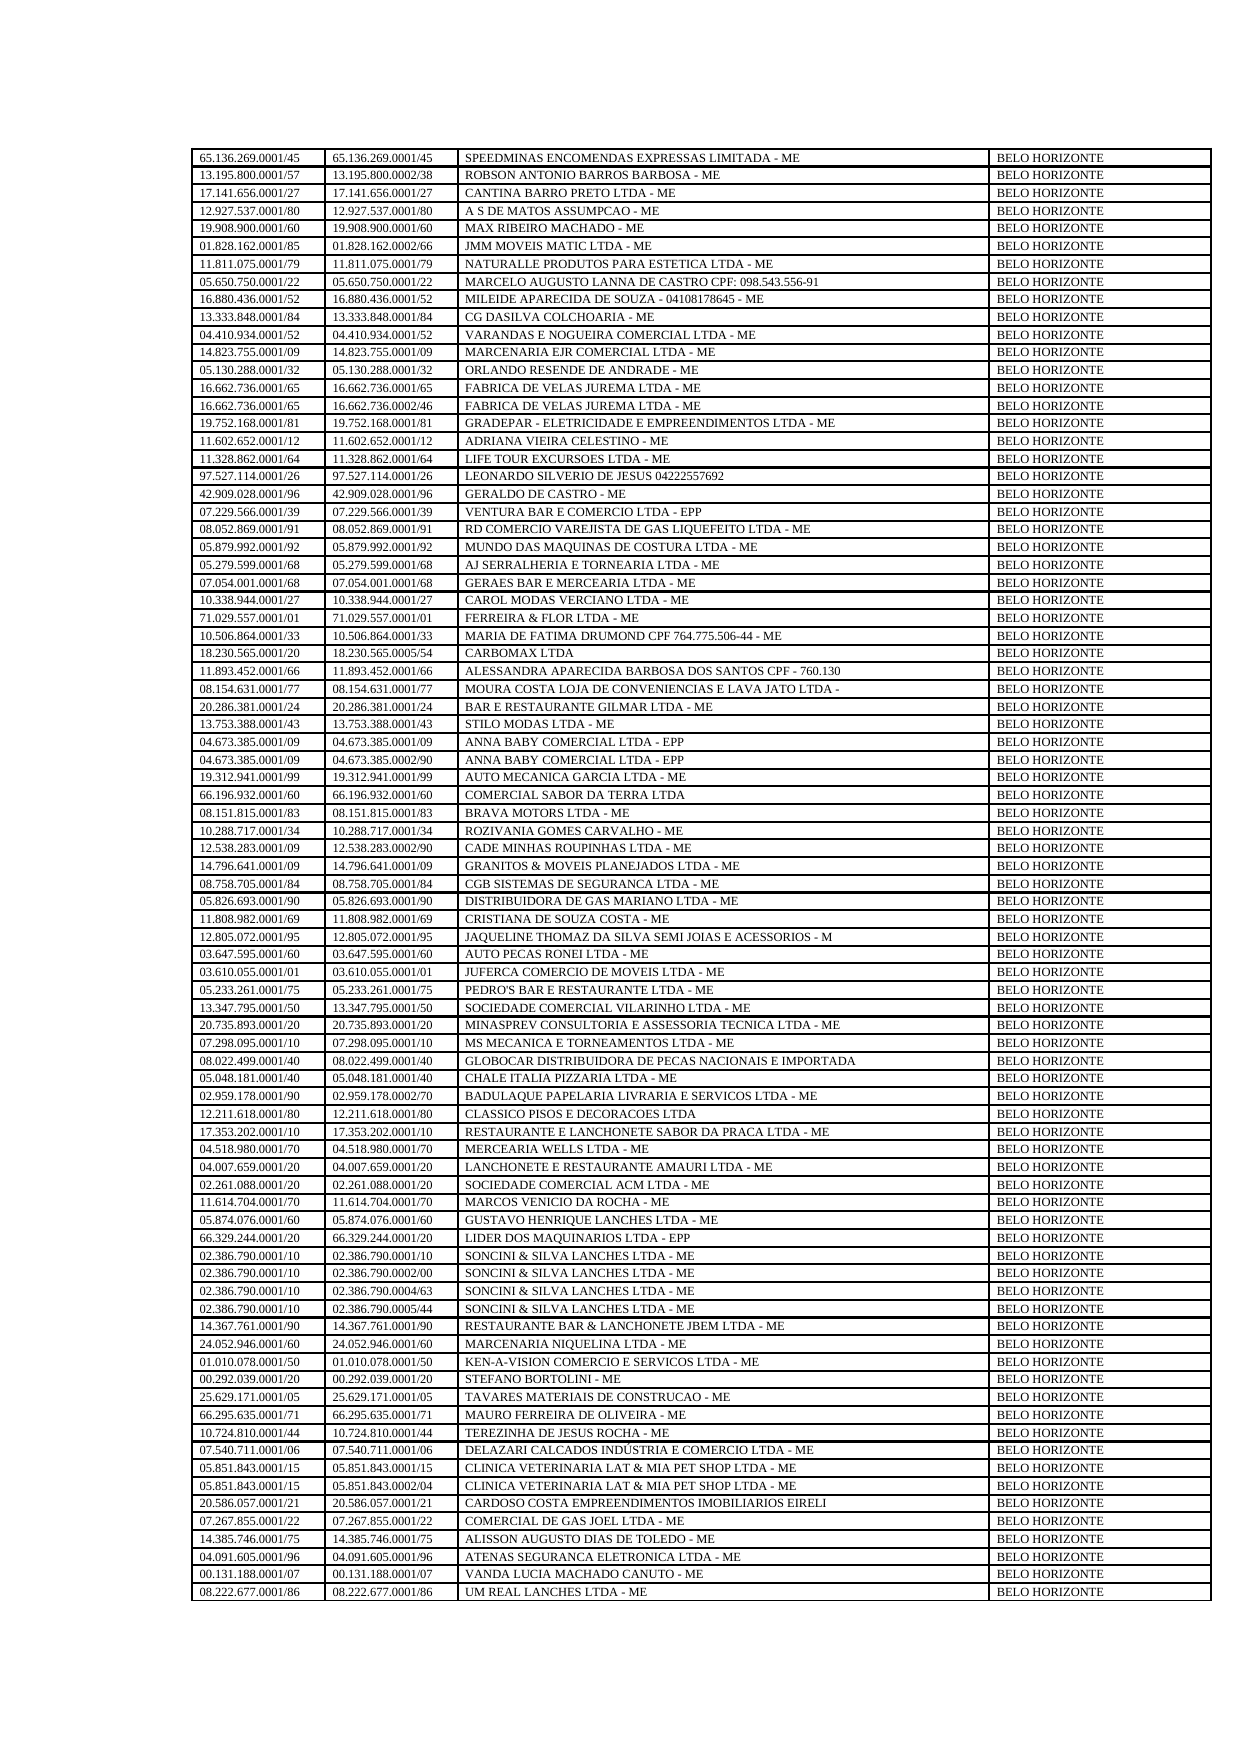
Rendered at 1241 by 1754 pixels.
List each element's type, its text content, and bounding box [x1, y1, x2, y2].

table_cell SONCINI & SILVA LANCHES LTDA - ME [459, 1265, 988, 1281]
table_cell COMERCIAL DE GAS JOEL LTDA - ME [459, 1513, 988, 1529]
table_cell BELO HORIZONTE [990, 1159, 1210, 1175]
table_cell 20.286.381.0001/24 [193, 699, 324, 714]
table_cell 04.673.385.0002/90 [326, 752, 457, 767]
table_cell BELO HORIZONTE [990, 150, 1210, 165]
table_cell 19.908.900.0001/60 [193, 221, 324, 236]
table_cell BELO HORIZONTE [990, 1336, 1210, 1352]
table_cell 66.329.244.0001/20 [326, 1230, 457, 1246]
table_cell GERALDO DE CASTRO - ME [459, 486, 988, 502]
table_cell 02.386.790.0001/10 [193, 1283, 324, 1299]
table_cell 05.130.288.0001/32 [326, 362, 457, 378]
table_cell 19.312.941.0001/99 [326, 770, 457, 785]
table_cell 07.054.001.0001/68 [326, 575, 457, 590]
table_cell A S DE MATOS ASSUMPCAO - ME [459, 203, 988, 218]
table_cell RESTAURANTE BAR & LANCHONETE JBEM LTDA - ME [459, 1319, 988, 1334]
table_cell SOCIEDADE COMERCIAL VILARINHO LTDA - ME [459, 1000, 988, 1015]
table_cell 02.959.178.0001/90 [193, 1088, 324, 1104]
table_cell 16.880.436.0001/52 [193, 291, 324, 307]
table_cell 14.823.755.0001/09 [193, 345, 324, 360]
table_cell BELO HORIZONTE [990, 1478, 1210, 1493]
table_cell ROBSON ANTONIO BARROS BARBOSA - ME [459, 168, 988, 183]
table_cell CLINICA VETERINARIA LAT & MIA PET SHOP LTDA - ME [459, 1460, 988, 1476]
table_cell ORLANDO RESENDE DE ANDRADE - ME [459, 362, 988, 378]
table_cell MUNDO DAS MAQUINAS DE COSTURA LTDA - ME [459, 539, 988, 555]
table_cell 02.959.178.0002/70 [326, 1088, 457, 1104]
table_cell 16.662.736.0001/65 [326, 380, 457, 396]
table_cell BAR E RESTAURANTE GILMAR LTDA - ME [459, 699, 988, 714]
table_cell ALISSON AUGUSTO DIAS DE TOLEDO - ME [459, 1531, 988, 1547]
table_cell BRAVA MOTORS LTDA - ME [459, 805, 988, 821]
table_cell 05.233.261.0001/75 [193, 982, 324, 998]
table_cell 16.662.736.0001/65 [193, 398, 324, 413]
table_cell BELO HORIZONTE [990, 1000, 1210, 1015]
table_cell 07.540.711.0001/06 [193, 1443, 324, 1458]
table_cell VARANDAS E NOGUEIRA COMERCIAL LTDA - ME [459, 327, 988, 342]
table_cell 02.386.790.0001/10 [193, 1265, 324, 1281]
table_cell BELO HORIZONTE [990, 1141, 1210, 1157]
table_cell 19.752.168.0001/81 [193, 415, 324, 431]
table_cell BELO HORIZONTE [990, 911, 1210, 927]
table_cell 05.826.693.0001/90 [193, 894, 324, 909]
table_cell 12.538.283.0002/90 [326, 840, 457, 856]
table_cell BELO HORIZONTE [990, 451, 1210, 466]
table_cell CARBOMAX LTDA [459, 646, 988, 661]
table_cell 04.007.659.0001/20 [193, 1159, 324, 1175]
table_cell BELO HORIZONTE [990, 522, 1210, 537]
table_cell 07.054.001.0001/68 [193, 575, 324, 590]
table_cell 66.196.932.0001/60 [326, 787, 457, 803]
table_cell 10.506.864.0001/33 [193, 628, 324, 643]
table_cell 17.353.202.0001/10 [326, 1124, 457, 1139]
table_cell SONCINI & SILVA LANCHES LTDA - ME [459, 1283, 988, 1299]
table_cell SPEEDMINAS ENCOMENDAS EXPRESSAS LIMITADA - ME [459, 150, 988, 165]
table_cell BELO HORIZONTE [990, 398, 1210, 413]
table_cell 05.233.261.0001/75 [326, 982, 457, 998]
table_cell BELO HORIZONTE [990, 1372, 1210, 1387]
table_cell 05.048.181.0001/40 [193, 1071, 324, 1086]
table_cell 66.295.635.0001/71 [193, 1407, 324, 1423]
table_cell 12.538.283.0001/09 [193, 840, 324, 856]
table_cell BELO HORIZONTE [990, 1584, 1210, 1600]
table_cell CRISTIANA DE SOUZA COSTA - ME [459, 911, 988, 927]
table_cell 66.329.244.0001/20 [193, 1230, 324, 1246]
table_cell AJ SERRALHERIA E TORNEARIA LTDA - ME [459, 557, 988, 573]
table_cell 14.796.641.0001/09 [326, 858, 457, 874]
table_cell 03.647.595.0001/60 [193, 947, 324, 962]
table_cell 97.527.114.0001/26 [326, 469, 457, 484]
table_cell BELO HORIZONTE [990, 185, 1210, 201]
table_cell MARCELO AUGUSTO LANNA DE CASTRO CPF: 098.543.556-91 [459, 274, 988, 289]
table_cell FERREIRA & FLOR LTDA - ME [459, 610, 988, 626]
table_cell 02.386.790.0002/00 [326, 1265, 457, 1281]
table_cell BELO HORIZONTE [990, 1088, 1210, 1104]
table_cell 07.298.095.0001/10 [193, 1035, 324, 1051]
table_cell 10.288.717.0001/34 [326, 823, 457, 838]
table_cell 00.292.039.0001/20 [193, 1372, 324, 1387]
table_cell DELAZARI CALCADOS INDÚSTRIA E COMERCIO LTDA - ME [459, 1443, 988, 1458]
table_cell MS MECANICA E TORNEAMENTOS LTDA - ME [459, 1035, 988, 1051]
table_cell 13.195.800.0001/57 [193, 168, 324, 183]
table_cell 11.614.704.0001/70 [193, 1195, 324, 1210]
table_cell BELO HORIZONTE [990, 947, 1210, 962]
table_cell MARCENARIA NIQUELINA LTDA - ME [459, 1336, 988, 1352]
table_cell 02.386.790.0005/44 [326, 1301, 457, 1316]
table_cell 05.851.843.0001/15 [326, 1460, 457, 1476]
table_cell 08.222.677.0001/86 [326, 1584, 457, 1600]
table_cell MARIA DE FATIMA DRUMOND CPF 764.775.506-44 - ME [459, 628, 988, 643]
table_cell 10.288.717.0001/34 [193, 823, 324, 838]
table_cell 18.230.565.0005/54 [326, 646, 457, 661]
table_cell 11.893.452.0001/66 [326, 663, 457, 679]
table_cell BELO HORIZONTE [990, 486, 1210, 502]
table_cell 11.811.075.0001/79 [193, 256, 324, 272]
table_cell BELO HORIZONTE [990, 380, 1210, 396]
table_cell 05.879.992.0001/92 [193, 539, 324, 555]
table_cell 02.386.790.0001/10 [193, 1301, 324, 1316]
table_cell 07.267.855.0001/22 [193, 1513, 324, 1529]
table_cell 05.874.076.0001/60 [193, 1212, 324, 1228]
table_cell 00.131.188.0001/07 [326, 1566, 457, 1582]
table_cell BELO HORIZONTE [990, 1549, 1210, 1564]
table_cell 07.229.566.0001/39 [326, 504, 457, 519]
table_cell MARCENARIA EJR COMERCIAL LTDA - ME [459, 345, 988, 360]
table_cell SONCINI & SILVA LANCHES LTDA - ME [459, 1248, 988, 1263]
table_cell 14.385.746.0001/75 [326, 1531, 457, 1547]
table_cell BELO HORIZONTE [990, 1195, 1210, 1210]
table_cell 07.267.855.0001/22 [326, 1513, 457, 1529]
table_cell 13.333.848.0001/84 [193, 309, 324, 325]
table_cell 01.010.078.0001/50 [326, 1354, 457, 1369]
table_cell 05.851.843.0001/15 [193, 1478, 324, 1493]
table_cell 11.602.652.0001/12 [326, 433, 457, 449]
table_cell 07.298.095.0001/10 [326, 1035, 457, 1051]
table_cell 12.927.537.0001/80 [326, 203, 457, 218]
table_cell 01.828.162.0001/85 [193, 238, 324, 254]
table_cell JUFERCA COMERCIO DE MOVEIS LTDA - ME [459, 964, 988, 980]
table_cell CANTINA BARRO PRETO LTDA - ME [459, 185, 988, 201]
table_cell ADRIANA VIEIRA CELESTINO - ME [459, 433, 988, 449]
table_cell BELO HORIZONTE [990, 1389, 1210, 1405]
table_cell MERCEARIA WELLS LTDA - ME [459, 1141, 988, 1157]
table_cell GERAES BAR E MERCEARIA LTDA - ME [459, 575, 988, 590]
table_cell BELO HORIZONTE [990, 539, 1210, 555]
table_cell 01.010.078.0001/50 [193, 1354, 324, 1369]
table_cell 19.312.941.0001/99 [193, 770, 324, 785]
table_cell BELO HORIZONTE [990, 858, 1210, 874]
table_cell 08.022.499.0001/40 [326, 1053, 457, 1068]
table_cell BELO HORIZONTE [990, 1283, 1210, 1299]
table_cell 00.292.039.0001/20 [326, 1372, 457, 1387]
table_cell LIFE TOUR EXCURSOES LTDA - ME [459, 451, 988, 466]
table_cell 02.261.088.0001/20 [193, 1177, 324, 1192]
table_cell BELO HORIZONTE [990, 1301, 1210, 1316]
table_cell 05.130.288.0001/32 [193, 362, 324, 378]
table_cell 02.261.088.0001/20 [326, 1177, 457, 1192]
table_cell 13.753.388.0001/43 [326, 716, 457, 732]
table_cell BELO HORIZONTE [990, 1407, 1210, 1423]
table_cell 07.540.711.0001/06 [326, 1443, 457, 1458]
table_cell BELO HORIZONTE [990, 646, 1210, 661]
table_cell BELO HORIZONTE [990, 168, 1210, 183]
table_cell 08.758.705.0001/84 [193, 876, 324, 891]
table_cell BELO HORIZONTE [990, 1265, 1210, 1281]
table_cell 04.091.605.0001/96 [193, 1549, 324, 1564]
table_cell 11.614.704.0001/70 [326, 1195, 457, 1210]
table_cell 02.386.790.0001/10 [193, 1248, 324, 1263]
table_cell PEDRO'S BAR E RESTAURANTE LTDA - ME [459, 982, 988, 998]
table_cell BELO HORIZONTE [990, 752, 1210, 767]
table_cell JAQUELINE THOMAZ DA SILVA SEMI JOIAS E ACESSORIOS - M [459, 929, 988, 944]
table_cell BELO HORIZONTE [990, 575, 1210, 590]
table_cell BELO HORIZONTE [990, 716, 1210, 732]
table_cell 13.347.795.0001/50 [326, 1000, 457, 1015]
table_cell BELO HORIZONTE [990, 593, 1210, 608]
table_cell STILO MODAS LTDA - ME [459, 716, 988, 732]
table_cell 14.796.641.0001/09 [193, 858, 324, 874]
table_cell 65.136.269.0001/45 [326, 150, 457, 165]
table_cell 25.629.171.0001/05 [326, 1389, 457, 1405]
table_cell BELO HORIZONTE [990, 876, 1210, 891]
table_cell 20.586.057.0001/21 [326, 1496, 457, 1511]
table_cell BELO HORIZONTE [990, 1230, 1210, 1246]
table_cell 10.338.944.0001/27 [326, 593, 457, 608]
table_cell BELO HORIZONTE [990, 221, 1210, 236]
table_cell 17.353.202.0001/10 [193, 1124, 324, 1139]
table_cell MINASPREV CONSULTORIA E ASSESSORIA TECNICA LTDA - ME [459, 1018, 988, 1033]
table_cell 42.909.028.0001/96 [193, 486, 324, 502]
table_cell 05.650.750.0001/22 [193, 274, 324, 289]
table_cell 04.673.385.0001/09 [193, 734, 324, 750]
table_cell BELO HORIZONTE [990, 291, 1210, 307]
table_cell GRADEPAR - ELETRICIDADE E EMPREENDIMENTOS LTDA - ME [459, 415, 988, 431]
table_cell BELO HORIZONTE [990, 1443, 1210, 1458]
table_cell 04.410.934.0001/52 [326, 327, 457, 342]
table_cell CHALE ITALIA PIZZARIA LTDA - ME [459, 1071, 988, 1086]
table_cell 11.328.862.0001/64 [193, 451, 324, 466]
table_cell 14.385.746.0001/75 [193, 1531, 324, 1547]
table_cell 04.673.385.0001/09 [193, 752, 324, 767]
table_cell BELO HORIZONTE [990, 1354, 1210, 1369]
table_cell BELO HORIZONTE [990, 1018, 1210, 1033]
table_cell BELO HORIZONTE [990, 1035, 1210, 1051]
table_cell CLINICA VETERINARIA LAT & MIA PET SHOP LTDA - ME [459, 1478, 988, 1493]
table_cell 05.048.181.0001/40 [326, 1071, 457, 1086]
table_cell 42.909.028.0001/96 [326, 486, 457, 502]
table_cell 11.328.862.0001/64 [326, 451, 457, 466]
table_cell BELO HORIZONTE [990, 770, 1210, 785]
table_cell BELO HORIZONTE [990, 309, 1210, 325]
table_cell CAROL MODAS VERCIANO LTDA - ME [459, 593, 988, 608]
table_cell 13.195.800.0002/38 [326, 168, 457, 183]
table_cell SOCIEDADE COMERCIAL ACM LTDA - ME [459, 1177, 988, 1192]
table_cell 12.805.072.0001/95 [193, 929, 324, 944]
table_cell MILEIDE APARECIDA DE SOUZA - 04108178645 - ME [459, 291, 988, 307]
table_cell BELO HORIZONTE [990, 610, 1210, 626]
table_cell CGB SISTEMAS DE SEGURANCA LTDA - ME [459, 876, 988, 891]
table_cell ATENAS SEGURANCA ELETRONICA LTDA - ME [459, 1549, 988, 1564]
table_cell BELO HORIZONTE [990, 982, 1210, 998]
table_cell 04.007.659.0001/20 [326, 1159, 457, 1175]
table_cell BELO HORIZONTE [990, 1531, 1210, 1547]
table_cell 18.230.565.0001/20 [193, 646, 324, 661]
table_cell BELO HORIZONTE [990, 1460, 1210, 1476]
table_cell 24.052.946.0001/60 [193, 1336, 324, 1352]
table_cell 11.602.652.0001/12 [193, 433, 324, 449]
table_cell UM REAL LANCHES LTDA - ME [459, 1584, 988, 1600]
table_cell BELO HORIZONTE [990, 415, 1210, 431]
table_cell BELO HORIZONTE [990, 203, 1210, 218]
table_cell 05.874.076.0001/60 [326, 1212, 457, 1228]
table_cell 02.386.790.0001/10 [326, 1248, 457, 1263]
table_cell 71.029.557.0001/01 [193, 610, 324, 626]
table_cell BELO HORIZONTE [990, 1513, 1210, 1529]
table_cell GLOBOCAR DISTRIBUIDORA DE PECAS NACIONAIS E IMPORTADA [459, 1053, 988, 1068]
table_cell MAURO FERREIRA DE OLIVEIRA - ME [459, 1407, 988, 1423]
table_cell CG DASILVA COLCHOARIA - ME [459, 309, 988, 325]
table_cell 14.367.761.0001/90 [326, 1319, 457, 1334]
table_cell BADULAQUE PAPELARIA LIVRARIA E SERVICOS LTDA - ME [459, 1088, 988, 1104]
table_cell 08.151.815.0001/83 [193, 805, 324, 821]
table_cell MOURA COSTA LOJA DE CONVENIENCIAS E LAVA JATO LTDA - [459, 681, 988, 697]
table_cell 24.052.946.0001/60 [326, 1336, 457, 1352]
table_cell 03.610.055.0001/01 [326, 964, 457, 980]
table_cell BELO HORIZONTE [990, 327, 1210, 342]
table_cell MAX RIBEIRO MACHADO - ME [459, 221, 988, 236]
table_cell 08.052.869.0001/91 [326, 522, 457, 537]
table_cell 05.851.843.0002/04 [326, 1478, 457, 1493]
table_cell 11.811.075.0001/79 [326, 256, 457, 272]
table_cell MARCOS VENICIO DA ROCHA - ME [459, 1195, 988, 1210]
table_cell RESTAURANTE E LANCHONETE SABOR DA PRACA LTDA - ME [459, 1124, 988, 1139]
table_cell BELO HORIZONTE [990, 1425, 1210, 1440]
table_cell BELO HORIZONTE [990, 557, 1210, 573]
table_cell BELO HORIZONTE [990, 1212, 1210, 1228]
table_cell BELO HORIZONTE [990, 1566, 1210, 1582]
table_cell 97.527.114.0001/26 [193, 469, 324, 484]
table_cell 71.029.557.0001/01 [326, 610, 457, 626]
table_cell BELO HORIZONTE [990, 663, 1210, 679]
table_cell 08.154.631.0001/77 [193, 681, 324, 697]
table_cell 04.091.605.0001/96 [326, 1549, 457, 1564]
table_cell BELO HORIZONTE [990, 929, 1210, 944]
table_cell 05.650.750.0001/22 [326, 274, 457, 289]
table_cell BELO HORIZONTE [990, 734, 1210, 750]
table_cell 20.586.057.0001/21 [193, 1496, 324, 1511]
table_cell 13.347.795.0001/50 [193, 1000, 324, 1015]
table_cell BELO HORIZONTE [990, 256, 1210, 272]
table_cell BELO HORIZONTE [990, 274, 1210, 289]
table_cell BELO HORIZONTE [990, 362, 1210, 378]
table_cell 17.141.656.0001/27 [326, 185, 457, 201]
table_cell FABRICA DE VELAS JUREMA LTDA - ME [459, 380, 988, 396]
table_cell 08.052.869.0001/91 [193, 522, 324, 537]
table_cell ROZIVANIA GOMES CARVALHO - ME [459, 823, 988, 838]
table_cell ANNA BABY COMERCIAL LTDA - EPP [459, 752, 988, 767]
table_cell NATURALLE PRODUTOS PARA ESTETICA LTDA - ME [459, 256, 988, 272]
table_cell SONCINI & SILVA LANCHES LTDA - ME [459, 1301, 988, 1316]
table_cell 11.893.452.0001/66 [193, 663, 324, 679]
table_cell LANCHONETE E RESTAURANTE AMAURI LTDA - ME [459, 1159, 988, 1175]
table_cell AUTO PECAS RONEI LTDA - ME [459, 947, 988, 962]
table_cell 07.229.566.0001/39 [193, 504, 324, 519]
table_cell 05.826.693.0001/90 [326, 894, 457, 909]
table_cell 05.851.843.0001/15 [193, 1460, 324, 1476]
table_cell BELO HORIZONTE [990, 1106, 1210, 1122]
table_cell 00.131.188.0001/07 [193, 1566, 324, 1582]
table_cell 14.367.761.0001/90 [193, 1319, 324, 1334]
table_cell 65.136.269.0001/45 [193, 150, 324, 165]
table_cell 16.662.736.0001/65 [193, 380, 324, 396]
table_cell 05.279.599.0001/68 [326, 557, 457, 573]
table_cell VANDA LUCIA MACHADO CANUTO - ME [459, 1566, 988, 1582]
table_cell BELO HORIZONTE [990, 787, 1210, 803]
table_cell BELO HORIZONTE [990, 1496, 1210, 1511]
table_cell BELO HORIZONTE [990, 681, 1210, 697]
table_cell BELO HORIZONTE [990, 894, 1210, 909]
table_cell BELO HORIZONTE [990, 1053, 1210, 1068]
table_cell BELO HORIZONTE [990, 805, 1210, 821]
table_cell VENTURA BAR E COMERCIO LTDA - EPP [459, 504, 988, 519]
table_cell 02.386.790.0004/63 [326, 1283, 457, 1299]
table_cell 08.154.631.0001/77 [326, 681, 457, 697]
table_cell 66.196.932.0001/60 [193, 787, 324, 803]
table_cell TAVARES MATERIAIS DE CONSTRUCAO - ME [459, 1389, 988, 1405]
table_cell FABRICA DE VELAS JUREMA LTDA - ME [459, 398, 988, 413]
table_cell BELO HORIZONTE [990, 628, 1210, 643]
table_cell TEREZINHA DE JESUS ROCHA - ME [459, 1425, 988, 1440]
table_cell 04.673.385.0001/09 [326, 734, 457, 750]
table_cell BELO HORIZONTE [990, 433, 1210, 449]
table_cell STEFANO BORTOLINI - ME [459, 1372, 988, 1387]
table_cell BELO HORIZONTE [990, 345, 1210, 360]
table_cell BELO HORIZONTE [990, 1071, 1210, 1086]
table_cell 13.753.388.0001/43 [193, 716, 324, 732]
table_cell BELO HORIZONTE [990, 238, 1210, 254]
table_cell BELO HORIZONTE [990, 469, 1210, 484]
table_cell 20.735.893.0001/20 [193, 1018, 324, 1033]
table_cell 08.151.815.0001/83 [326, 805, 457, 821]
table_cell 04.518.980.0001/70 [193, 1141, 324, 1157]
table_cell 10.338.944.0001/27 [193, 593, 324, 608]
table_cell 20.286.381.0001/24 [326, 699, 457, 714]
table_cell BELO HORIZONTE [990, 504, 1210, 519]
table_cell 16.662.736.0002/46 [326, 398, 457, 413]
table_cell 04.518.980.0001/70 [326, 1141, 457, 1157]
table_cell JMM MOVEIS MATIC LTDA - ME [459, 238, 988, 254]
table_cell 10.724.810.0001/44 [326, 1425, 457, 1440]
table_cell 66.295.635.0001/71 [326, 1407, 457, 1423]
table_cell GRANITOS & MOVEIS PLANEJADOS LTDA - ME [459, 858, 988, 874]
table_cell 11.808.982.0001/69 [193, 911, 324, 927]
table_cell 16.880.436.0001/52 [326, 291, 457, 307]
table_cell KEN-A-VISION COMERCIO E SERVICOS LTDA - ME [459, 1354, 988, 1369]
table_cell ALESSANDRA APARECIDA BARBOSA DOS SANTOS CPF - 760.130 [459, 663, 988, 679]
table_cell 10.506.864.0001/33 [326, 628, 457, 643]
table_cell 14.823.755.0001/09 [326, 345, 457, 360]
table_cell CADE MINHAS ROUPINHAS LTDA - ME [459, 840, 988, 856]
table_cell 03.610.055.0001/01 [193, 964, 324, 980]
table_cell 05.279.599.0001/68 [193, 557, 324, 573]
table_cell RD COMERCIO VAREJISTA DE GAS LIQUEFEITO LTDA - ME [459, 522, 988, 537]
table_cell AUTO MECANICA GARCIA LTDA - ME [459, 770, 988, 785]
table_cell 20.735.893.0001/20 [326, 1018, 457, 1033]
table_cell 08.758.705.0001/84 [326, 876, 457, 891]
table_cell 19.752.168.0001/81 [326, 415, 457, 431]
table_cell CLASSICO PISOS E DECORACOES LTDA [459, 1106, 988, 1122]
table_cell 12.211.618.0001/80 [326, 1106, 457, 1122]
table_cell 12.211.618.0001/80 [193, 1106, 324, 1122]
table_cell 08.022.499.0001/40 [193, 1053, 324, 1068]
table_cell DISTRIBUIDORA DE GAS MARIANO LTDA - ME [459, 894, 988, 909]
table_cell BELO HORIZONTE [990, 1124, 1210, 1139]
table_cell 01.828.162.0002/66 [326, 238, 457, 254]
table_cell LIDER DOS MAQUINARIOS LTDA - EPP [459, 1230, 988, 1246]
table_cell 13.333.848.0001/84 [326, 309, 457, 325]
table_cell LEONARDO SILVERIO DE JESUS 04222557692 [459, 469, 988, 484]
table_cell 19.908.900.0001/60 [326, 221, 457, 236]
table_cell 11.808.982.0001/69 [326, 911, 457, 927]
table_cell BELO HORIZONTE [990, 1319, 1210, 1334]
table_cell BELO HORIZONTE [990, 823, 1210, 838]
table_cell BELO HORIZONTE [990, 1248, 1210, 1263]
table_cell BELO HORIZONTE [990, 840, 1210, 856]
table_cell 12.805.072.0001/95 [326, 929, 457, 944]
table_cell COMERCIAL SABOR DA TERRA LTDA [459, 787, 988, 803]
table_cell CARDOSO COSTA EMPREENDIMENTOS IMOBILIARIOS EIRELI [459, 1496, 988, 1511]
table_cell BELO HORIZONTE [990, 1177, 1210, 1192]
table_cell BELO HORIZONTE [990, 699, 1210, 714]
table_cell 03.647.595.0001/60 [326, 947, 457, 962]
table_cell 05.879.992.0001/92 [326, 539, 457, 555]
table_cell 08.222.677.0001/86 [193, 1584, 324, 1600]
table_cell 10.724.810.0001/44 [193, 1425, 324, 1440]
table_cell ANNA BABY COMERCIAL LTDA - EPP [459, 734, 988, 750]
table_cell GUSTAVO HENRIQUE LANCHES LTDA - ME [459, 1212, 988, 1228]
table_cell BELO HORIZONTE [990, 964, 1210, 980]
table_cell 25.629.171.0001/05 [193, 1389, 324, 1405]
table_cell 12.927.537.0001/80 [193, 203, 324, 218]
table_cell 04.410.934.0001/52 [193, 327, 324, 342]
table_cell 17.141.656.0001/27 [193, 185, 324, 201]
